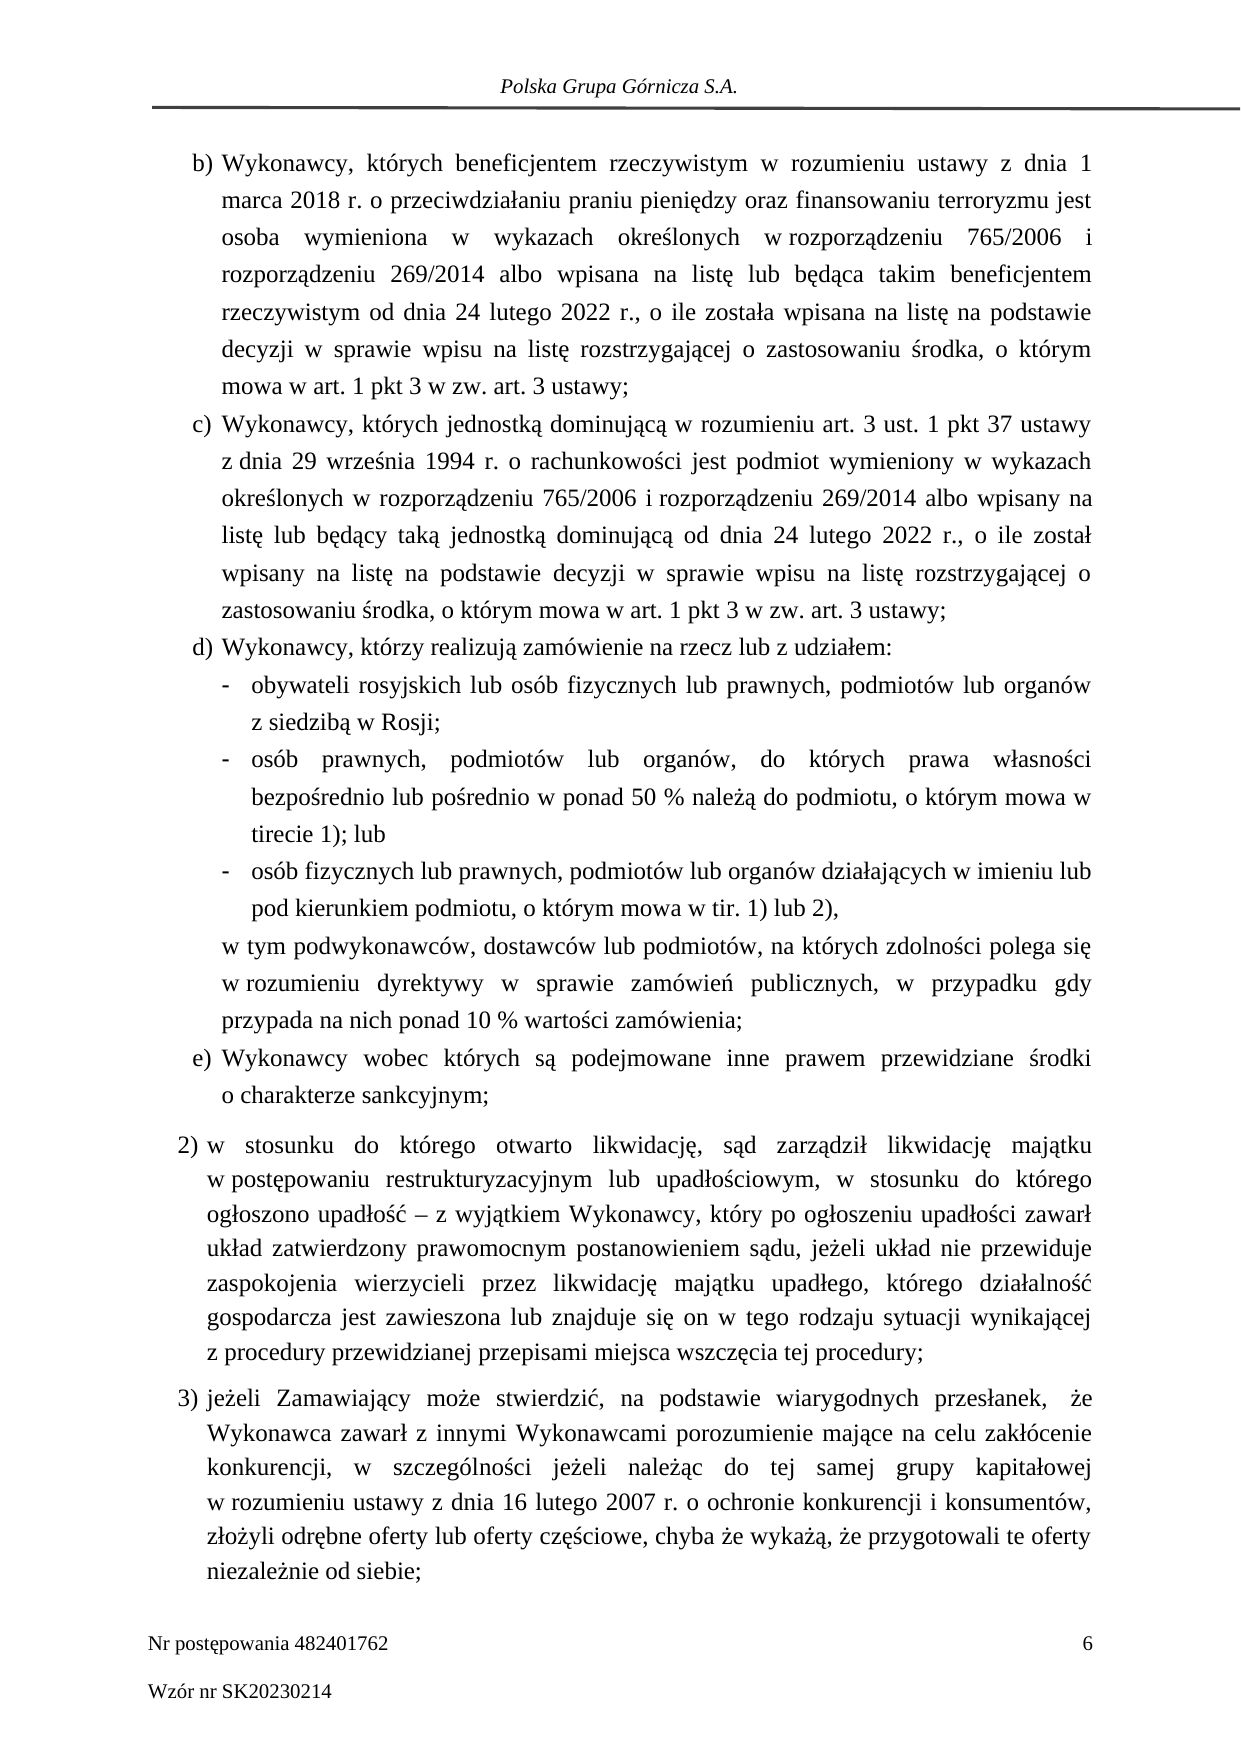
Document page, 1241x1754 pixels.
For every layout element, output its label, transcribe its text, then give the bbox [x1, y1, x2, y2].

list Wykonawcy wobec których są podejmowane inne prawem przewidziane środki o charakterze sankcyjnym; [192, 1043, 1093, 1109]
list Wykonawcy, których beneficjentem rzeczywistym w rozumieniu ustawy z dnia 1 marca 2018 r. o przeciwdziałaniu praniu pieniędzy oraz finansowaniu terroryzmu jest osoba wymieniona w wykazach określonych w rozporządzeniu 765/2006 i rozporządzeniu 269/2014 albo wpisana na listę lub będąca takim beneficjentem rzeczywistym od dnia 24 lutego 2022 r., o ile została wpisana na listę na podstawie decyzji w sprawie wpisu na listę rozstrzygającej o zastosowaniu środka, o którym mowa w art. 1 pkt 3 w zw. art. 3 ustawy; [192, 148, 1093, 400]
list w stosunku do którego otwarto likwidację, sąd zarządził likwidację majątku w postępowaniu restrukturyzacyjnym lub upadłościowym, w stosunku do którego ogłoszono upadłość – z wyjątkiem Wykonawcy, który po ogłoszeniu upadłości zawarł układ zatwierdzony prawomocnym postanowieniem sądu, jeżeli układ nie przewiduje zaspokojenia wierzycieli przez likwidację majątku upadłego, którego działalność gospodarcza jest zawieszona lub znajduje się on w tego rodzaju sytuacji wynikającej z procedury przewidzianej przepisami miejsca wszczęcia tej procedury; [177, 1130, 1093, 1365]
list Wykonawcy, których jednostką dominującą w rozumieniu art. 3 ust. 1 pkt 37 ustawy z dnia 29 września 1994 r. o rachunkowości jest podmiot wymieniony w wykazach określonych w rozporządzeniu 765/2006 i rozporządzeniu 269/2014 albo wpisany na listę lub będący taką jednostką dominującą od dnia 24 lutego 2022 r., o ile został wpisany na listę na podstawie decyzji w sprawie wpisu na listę rozstrzygającej o zastosowaniu środka, o którym mowa w art. 1 pkt 3 w zw. art. 3 ustawy; [192, 409, 1093, 624]
list w tym podwykonawców, dostawców lub podmiotów, na których zdolności polega się w rozumieniu dyrektywy w sprawie zamówień publicznych, w przypadku gdy przypada na nich ponad 10 % wartości zamówienia; [221, 931, 1093, 1034]
list jeżeli Zamawiający może stwierdzić, na podstawie wiarygodnych przesłanek, że Wykonawca zawarł z innymi Wykonawcami porozumienie mające na celu zakłócenie konkurencji, w szczególności jeżeli należąc do tej samej grupy kapitałowej w rozumieniu ustawy z dnia 16 lutego 2007 r. o ochronie konkurencji i konsumentów, złożyli odrębne oferty lub oferty częściowe, chyba że wykażą, że przygotowali te oferty niezależnie od siebie; [177, 1383, 1093, 1585]
list Wykonawcy, którzy realizują zamówienie na rzecz lub z udziałem: [192, 632, 1093, 661]
list obywateli rosyjskich lub osób fizycznych lub prawnych, podmiotów lub organów z siedzibą w Rosji; [222, 670, 1093, 736]
list osób prawnych, podmiotów lub organów, do których prawa własności bezpośrednio lub pośrednio w ponad 50 % należą do podmiotu, o którym mowa w tirecie 1); lub [222, 744, 1093, 848]
list osób fizycznych lub prawnych, podmiotów lub organów działających w imieniu lub pod kierunkiem podmiotu, o którym mowa w tir. 1) lub 2), [222, 856, 1093, 922]
